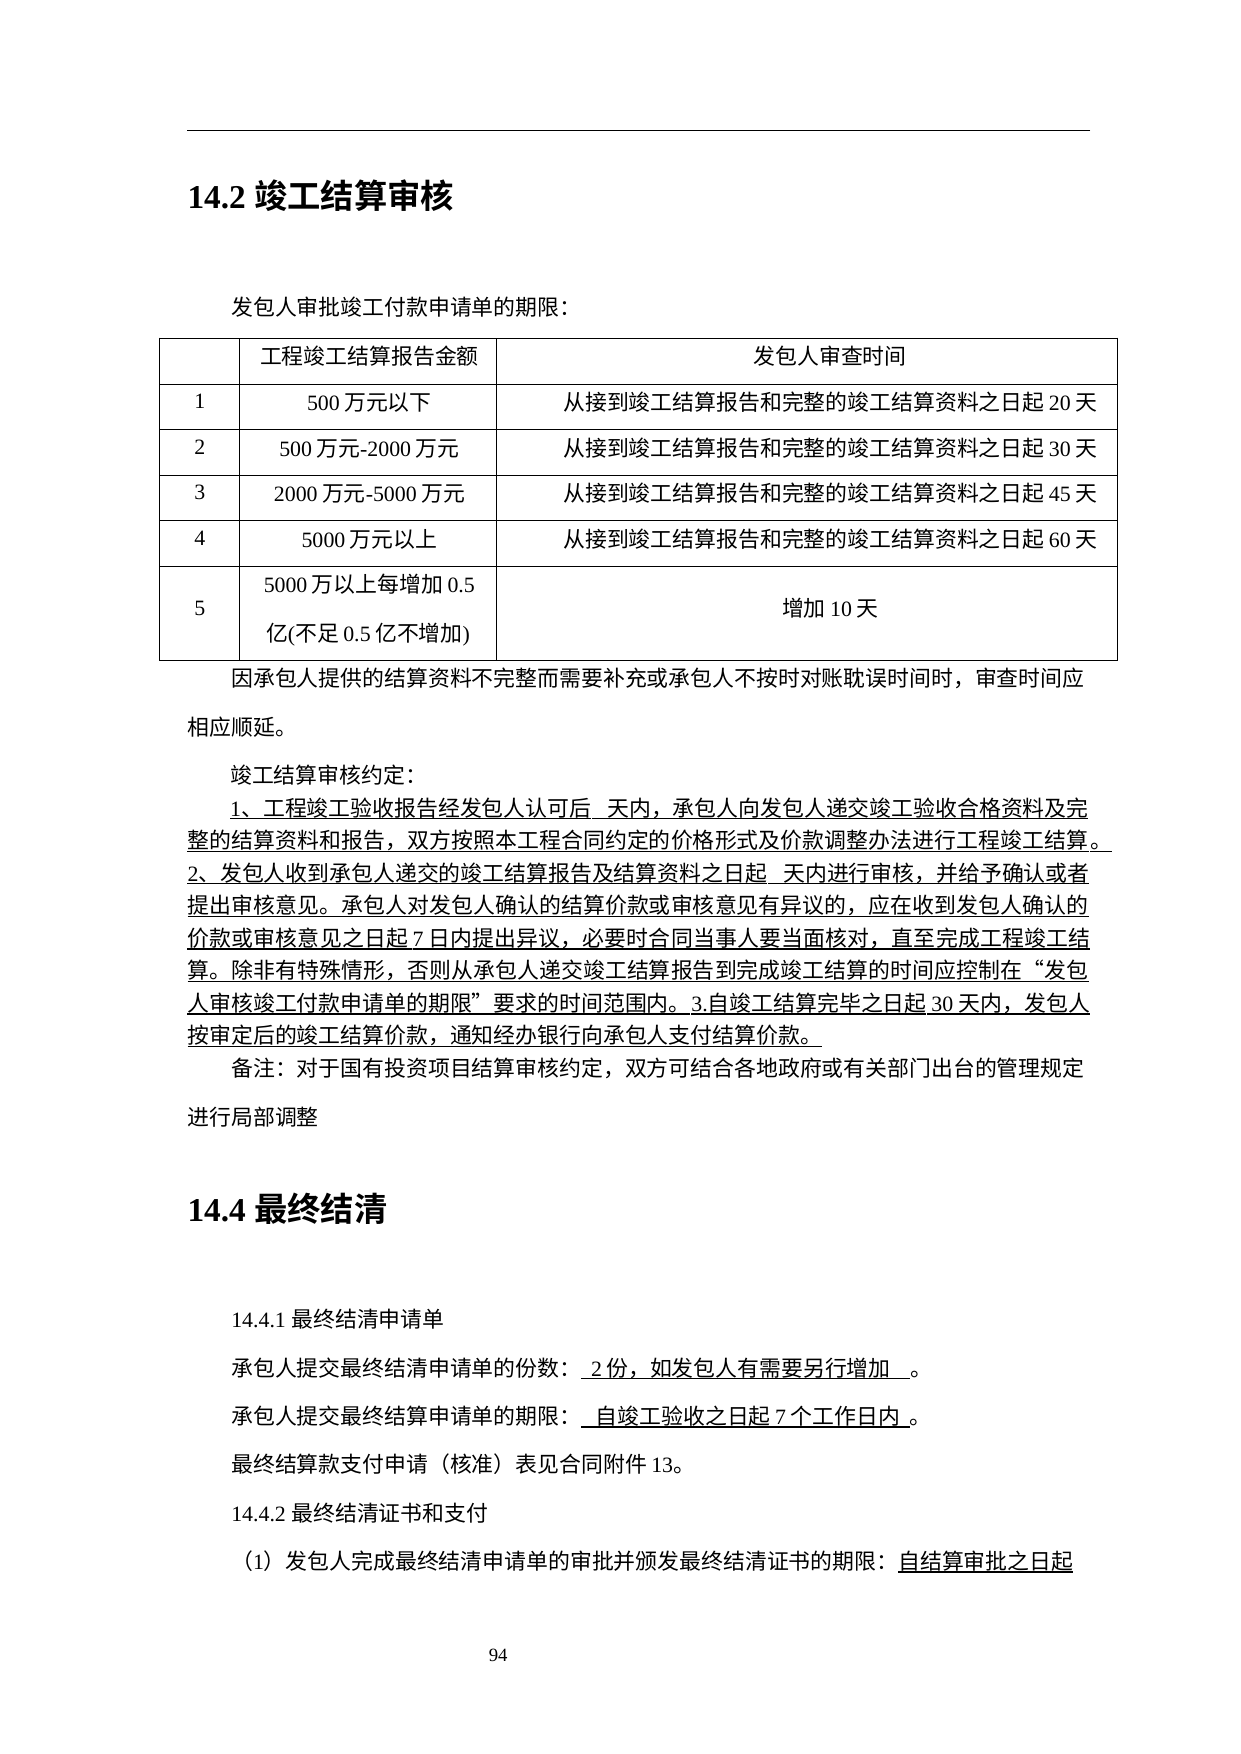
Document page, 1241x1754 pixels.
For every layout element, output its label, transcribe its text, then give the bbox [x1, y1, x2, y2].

text 14.4.2 最终结清证书和支付 [187, 1495, 1090, 1528]
table_cell 3 [160, 476, 239, 520]
table_cell 2000万元-5000万元 [240, 476, 496, 520]
table_cell 5 [160, 567, 239, 660]
text 最终结算款支付申请（核准）表见合同附件13。 [187, 1447, 1090, 1479]
table_header [160, 339, 239, 383]
table_cell 从接到竣工结算报告和完整的竣工结算资料之日起30天 [497, 430, 1117, 474]
text 1、工程竣工验收报告经发包人认可后 天内，承包人向发包人递交竣工验收合格资料及完整的结算资料和报告，双方按照本工程合同约定的价格形式及价款调整办法进行工程竣工结算。2、发包人收到承包人递交的竣工结算报告及结算资料之日起 天内进行审核，并给予确认或者提出审核意见。承包人对发包人确认的结算价款或审核意见有异议的，应在收到发包人确认的价款或审核意见之日起7日内提出异议，必要时合同当事人要当面核对，直至完成工程竣工结算。除非有特殊情形，否则从承包人递交竣工结算报告到完成竣工结算的时间应控制在“发包人审核竣工付款申请单的期限”要求的时间范围内。3.自竣工结算完毕之日起30 天内，发包人按审定后的竣工结算价款，通知经办银行向承包人支付结算价款。 [187, 791, 1090, 948]
subtitle 14.2 竣工结算审核 [187, 162, 1090, 227]
table_header 工程竣工结算报告金额 [240, 339, 496, 383]
table_header 发包人审查时间 [497, 339, 1117, 383]
table_cell 5000万元以上 [240, 521, 496, 566]
table_cell 从接到竣工结算报告和完整的竣工结算资料之日起45天 [497, 476, 1117, 520]
table_cell 从接到竣工结算报告和完整的竣工结算资料之日起20天 [497, 385, 1117, 429]
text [187, 1543, 1090, 1576]
table_cell 2 [160, 430, 239, 474]
text 备注：对于国有投资项目结算审核约定，双方可结合各地政府或有关部门出台的管理规定进行局部调整 [187, 1051, 1090, 1132]
table_cell 增加10天 [497, 567, 1117, 660]
table_cell 1 [160, 385, 239, 429]
table_cell 500万元以下 [240, 385, 496, 429]
table_cell 5000万以上每增加0.5亿(不足0.5亿不增加) [240, 567, 496, 660]
text 承包人提交最终结清申请单的份数： 2份，如发包人有需要另行增加 。 [187, 1350, 1090, 1383]
text 承包人提交最终结算申请单的期限： 自竣工验收之日起7个工作日内 。 [187, 1398, 1090, 1431]
text 因承包人提供的结算资料不完整而需要补充或承包人不按时对账耽误时间时，审查时间应相应顺延。 [187, 661, 1090, 742]
text 14.4.1 最终结清申请单 [187, 1302, 1090, 1334]
text 竣工结算审核约定： [187, 758, 1090, 791]
subtitle 14.4 最终结清 [187, 1175, 1090, 1240]
text 1、工程竣工验收报告经发包人认可后 天内，承包人向发包人递交竣工验收合格资料及完整的结算资料和报告，双方按照本工程合同约定的价格形式及价款调整办法进行工程竣工结算。2、发包人收到承包人递交的竣工结算报告及结算资料之日起 天内进行审核，并给予确认或者提出审核意见。承包人对发包人确认的结算价款或审核意见有异议的，应在收到发包人确认的价款或审核意见之日起7日内提出异议，必要时合同当事人要当面核对，直至完成工程竣工结算。除非有特殊情形，否则从承包人递交竣工结算报告到完成竣工结算的时间应控制在“发包人审核竣工付款申请单的期限”要求的时间范围内。3.自竣工结算完毕之日起30 天内，发包人按审定后的竣工结算价款，通知经办银行向承包人支付结算价款。 [187, 950, 1090, 1051]
table_cell 4 [160, 521, 239, 566]
table_cell 从接到竣工结算报告和完整的竣工结算资料之日起60天 [497, 521, 1117, 566]
table_cell 500万元-2000万元 [240, 430, 496, 474]
text 发包人审批竣工付款申请单的期限： [187, 289, 1090, 322]
